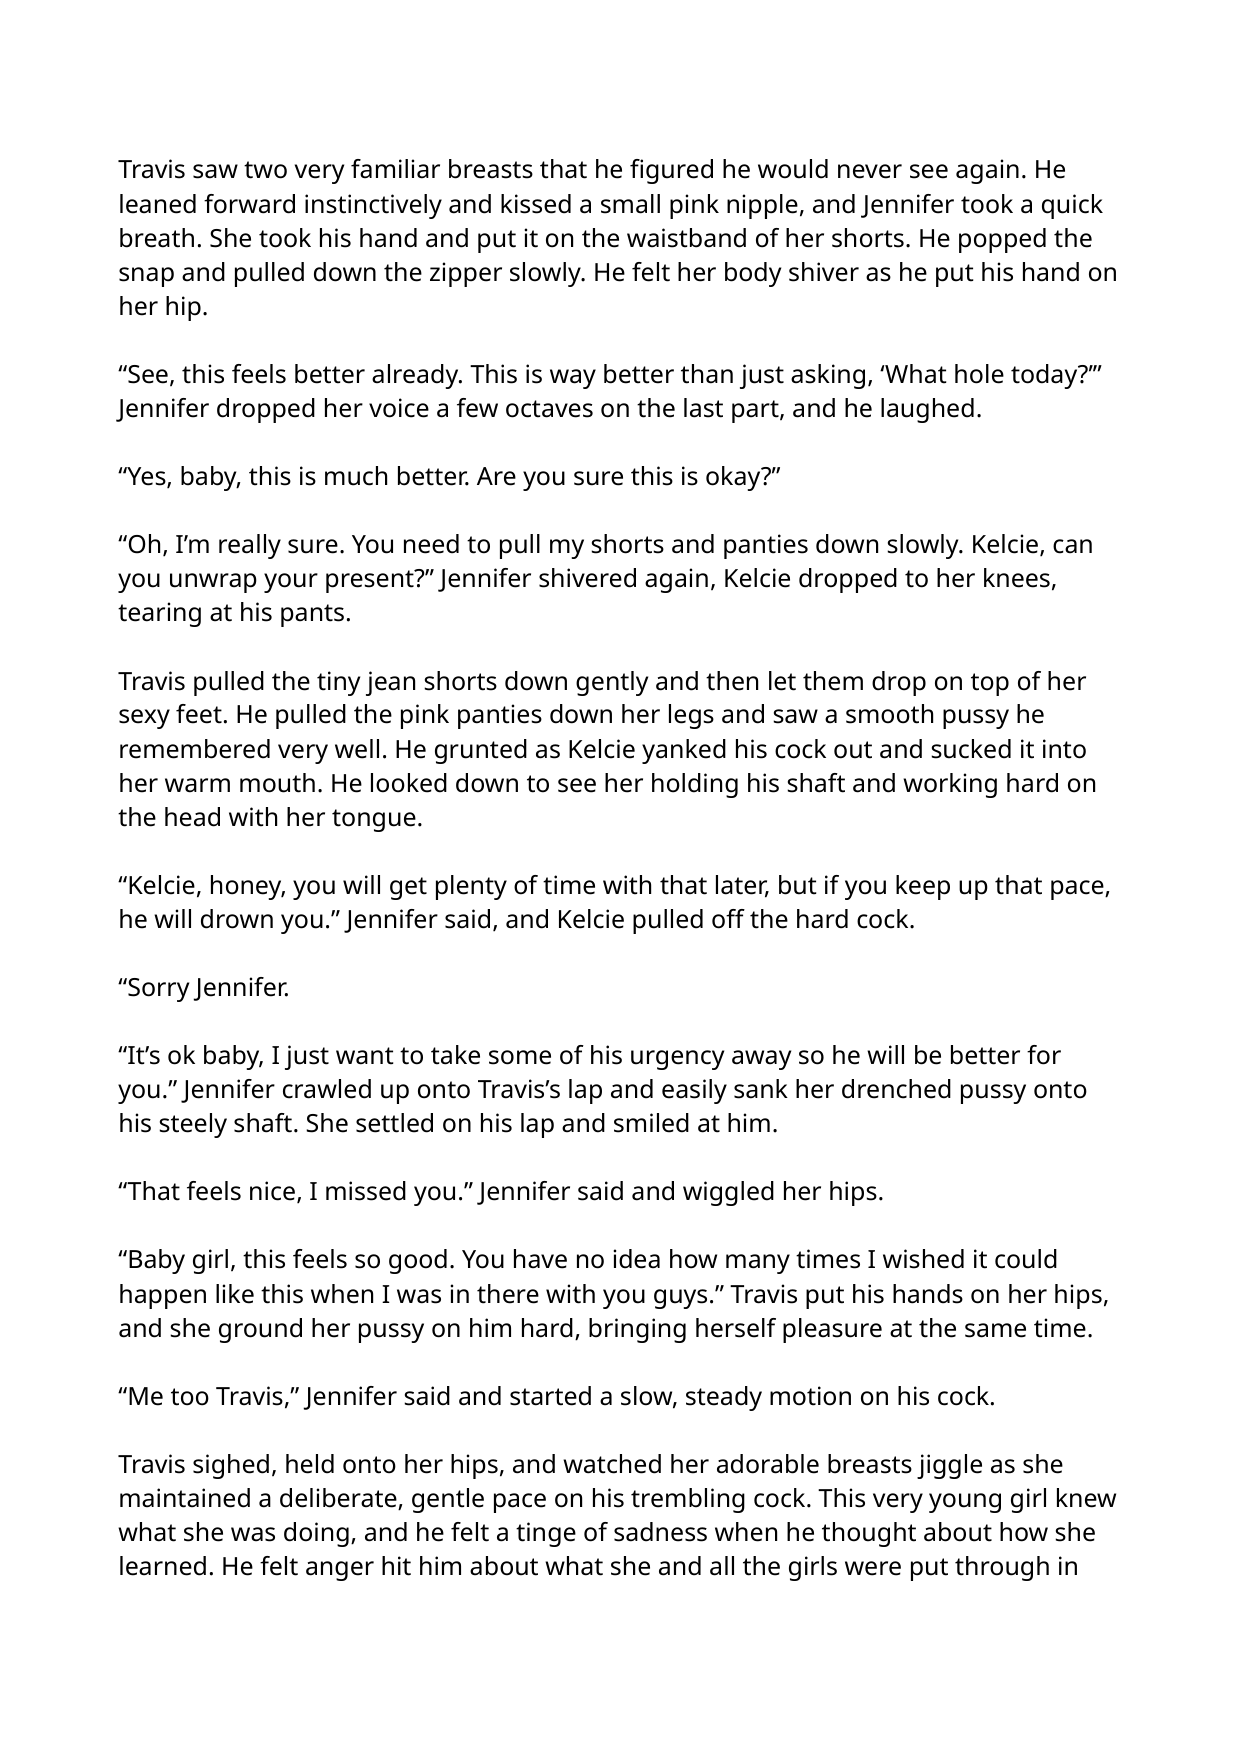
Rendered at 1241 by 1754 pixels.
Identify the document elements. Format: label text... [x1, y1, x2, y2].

text Travis pulled the tiny jean shorts down gently and then let them drop on top of her sexy feet. He pulled the pink panties down her legs and saw a smooth pussy he remembered very well. He grunted as Kelcie yanked his cock out and sucked it into her warm mouth. He looked down to see her holding his shaft and working hard on the head with her tongue. [118, 663, 1122, 833]
text “Kelcie, honey, you will get plenty of time with that later, but if you keep up that pace, he will drown you.” Jennifer said, and Kelcie pulled off the hard cock. [118, 867, 1122, 936]
text “Baby girl, this feels so good. You have no idea how many times I wished it could happen like this when I was in there with you guys.” Travis put his hands on her hips, and she ground her pussy on him hard, bringing herself pleasure at the same time. [118, 1242, 1122, 1344]
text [118, 1447, 1122, 1583]
text “It’s ok baby, I just want to take some of his urgency away so he will be better for you.” Jennifer crawled up onto Travis’s lap and easily sank her drenched pussy onto his steely shaft. She settled on his lap and smiled at him. [118, 1038, 1122, 1140]
text “See, this feels better already. This is way better than just asking, ‘What hole today?’” Jennifer dropped her voice a few octaves on the last part, and he laughed. [118, 357, 1122, 425]
text “Sorry Jennifer. [118, 970, 1122, 1004]
text “That feels nice, I missed you.” Jennifer said and wiggled her hips. [118, 1174, 1122, 1208]
text “Yes, baby, this is much better. Are you sure this is okay?” [118, 459, 1122, 493]
text Travis saw two very familiar breasts that he figured he would never see again. He leaned forward instinctively and kissed a small pink nipple, and Jennifer took a quick breath. She took his hand and put it on the waistband of her shorts. He popped the snap and pulled down the zipper slowly. He felt her body shiver as he put his hand on her hip. [118, 152, 1122, 322]
text “Oh, I’m really sure. You need to pull my shorts and panties down slowly. Kelcie, can you unwrap your present?” Jennifer shivered again, Kelcie dropped to her knees, tearing at his pants. [118, 527, 1122, 629]
text “Me too Travis,” Jennifer said and started a slow, steady motion on his cock. [118, 1378, 1122, 1412]
